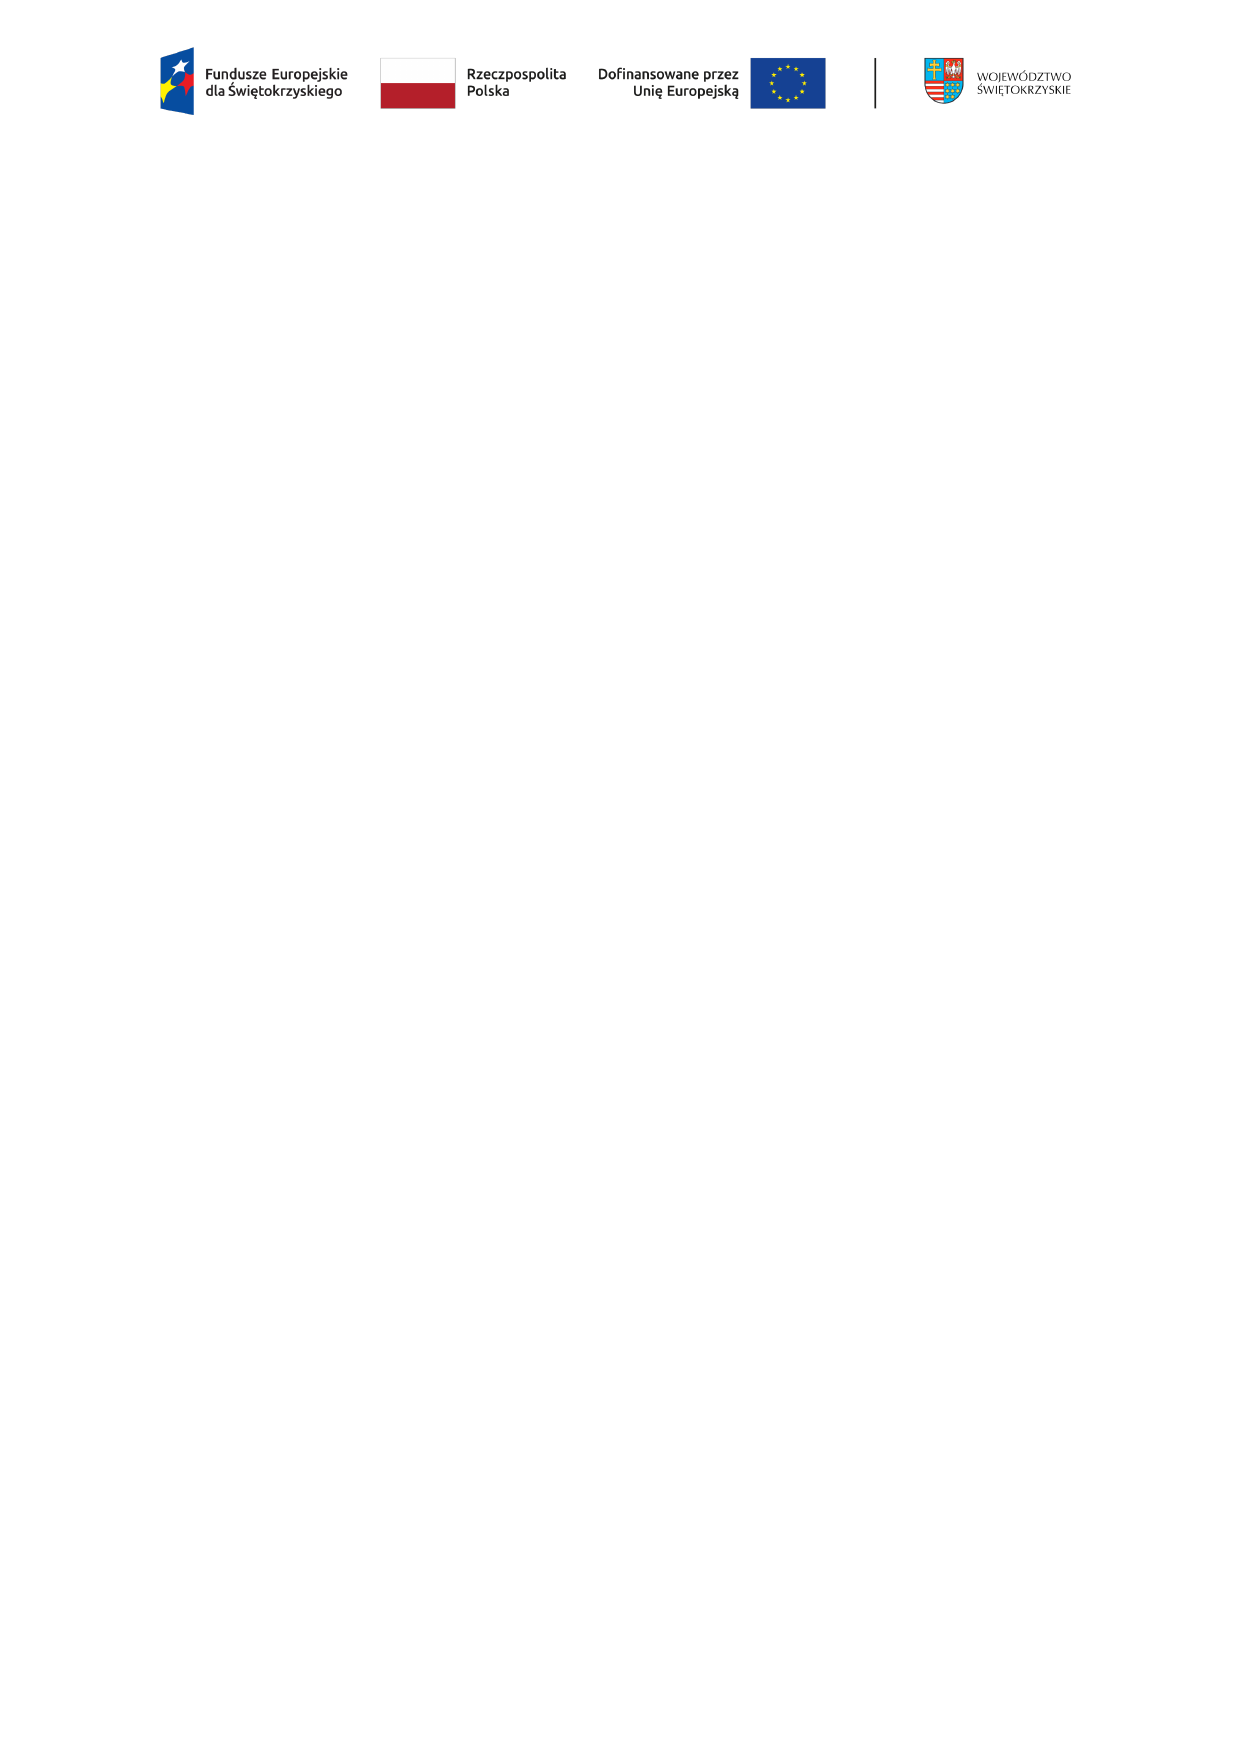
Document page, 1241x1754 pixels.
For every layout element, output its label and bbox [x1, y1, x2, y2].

picture [147, 44, 1084, 118]
